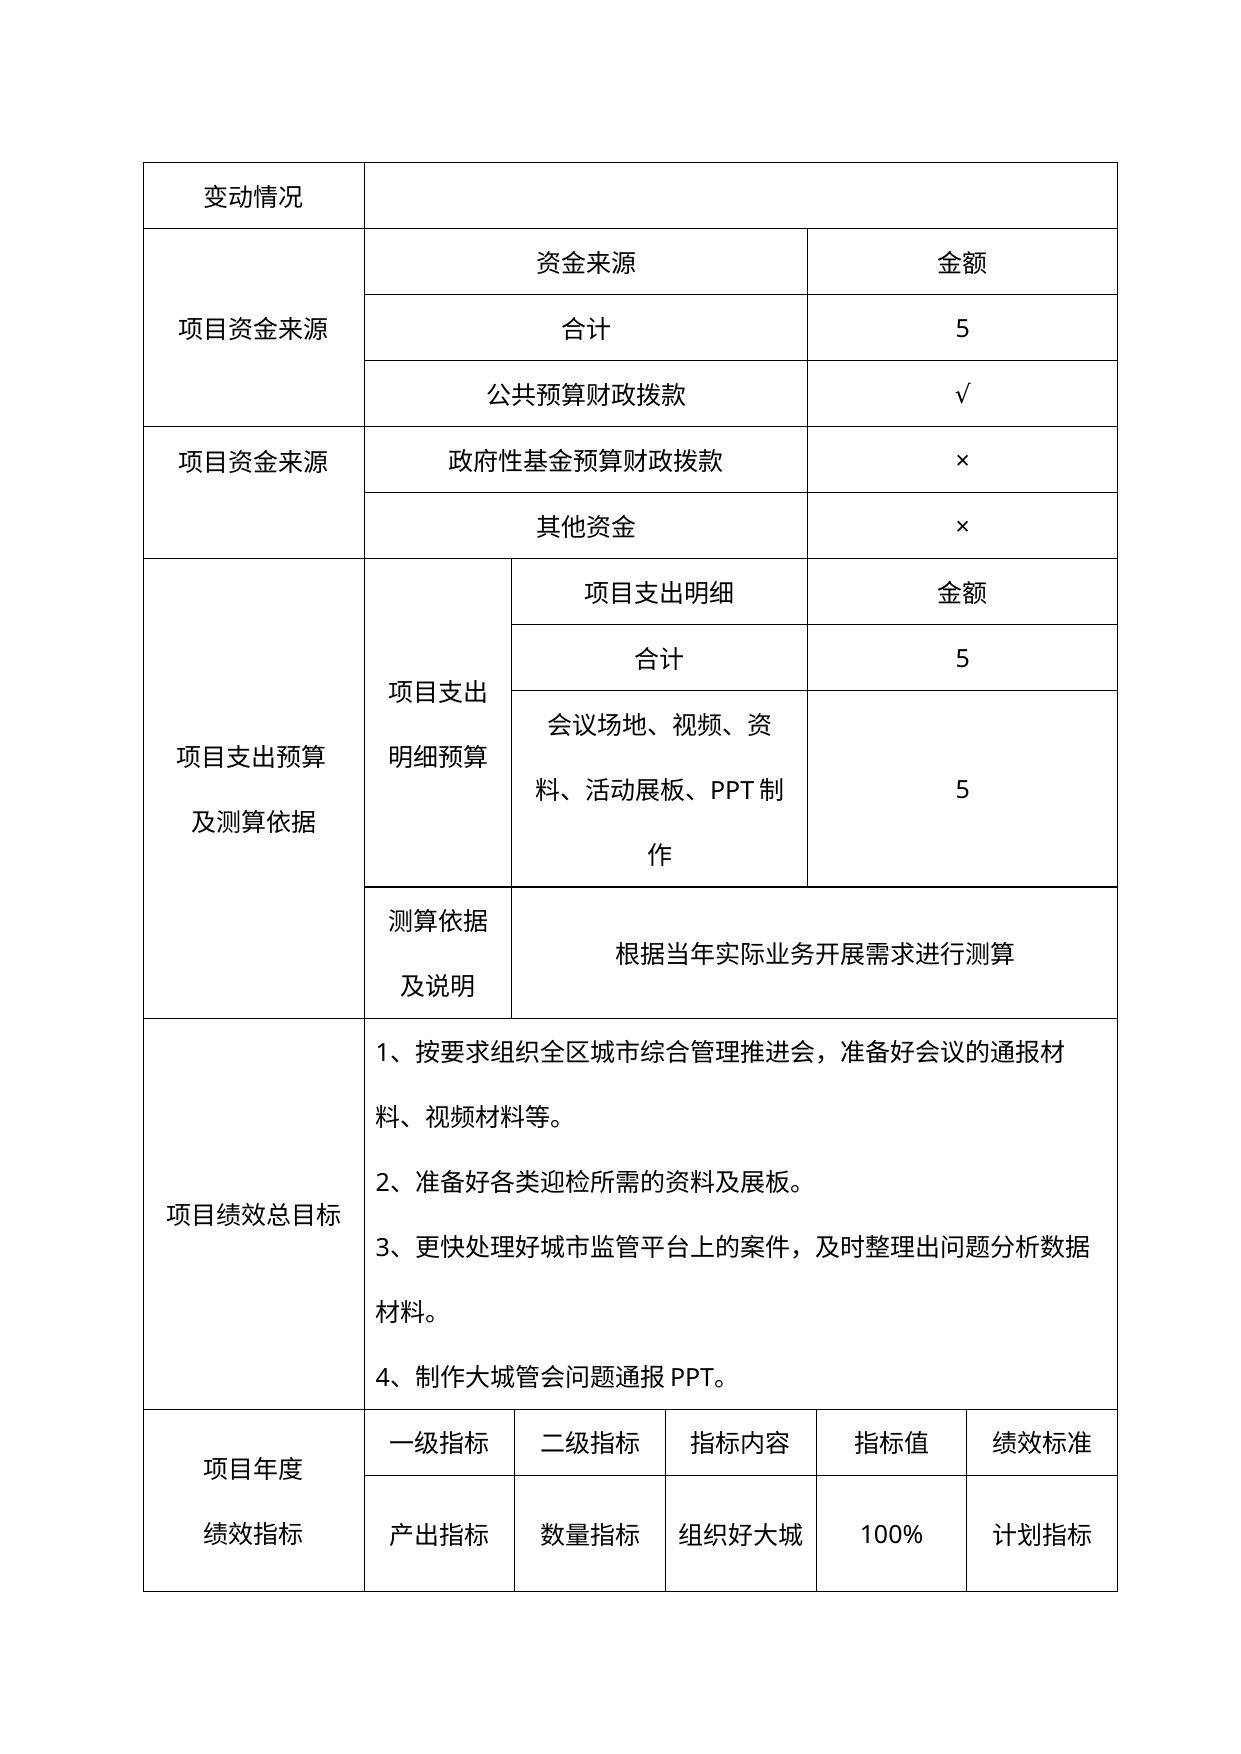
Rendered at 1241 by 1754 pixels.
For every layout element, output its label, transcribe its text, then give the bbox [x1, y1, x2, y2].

table_cell 金额 [808, 559, 1117, 624]
table_cell 产出指标 [365, 1476, 514, 1591]
table_cell 会议场地、视频、资料、活动展板、PPT制作 [512, 691, 807, 886]
table_cell 项目前两年预 算及当年预算 变动情况 [144, 163, 364, 228]
table_cell 资金来源 [365, 229, 807, 294]
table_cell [666, 1476, 816, 1591]
table_cell 1、按要求组织全区城市综合管理推进会，准备好会议的通报材料、视频材料等。 2、准备好各类迎检所需的资料及展板。 3、更快处理好城市监管平台上的案件，及时整理出问题分析数据材料。 4、制作大城管会问题通报PPT。 [365, 1019, 1117, 1408]
table_cell 公共预算财政拨款 [365, 361, 807, 426]
table_cell 一级指标 [365, 1410, 514, 1475]
table_cell 100% [817, 1476, 966, 1591]
table_cell × [808, 493, 1117, 558]
table_cell 合计 [512, 625, 807, 690]
table_cell √ [808, 361, 1117, 426]
table_cell 数量指标 [515, 1476, 665, 1591]
table_cell 计划指标 [967, 1476, 1117, 1591]
table_cell 绩效标准 [967, 1410, 1117, 1475]
table_cell 项目支出预算 及测算依据 [144, 559, 364, 1017]
table_cell 二级指标 [515, 1410, 665, 1475]
table_cell 5 [808, 625, 1117, 690]
table_cell 项目资金来源 [144, 229, 364, 426]
table_cell 项目年度 绩效指标 [144, 1410, 364, 1591]
table_cell × [808, 427, 1117, 492]
table_cell 其他资金 [365, 493, 807, 558]
table_cell 指标内容 [666, 1410, 816, 1475]
table_cell 金额 [808, 229, 1117, 294]
table_cell 项目绩效总目标 [144, 1019, 364, 1408]
table_cell 指标值 [817, 1410, 966, 1475]
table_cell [365, 163, 1117, 228]
table_cell 5 [808, 691, 1117, 886]
table_cell 项目资金来源 [144, 427, 364, 558]
table_cell 根据当年实际业务开展需求进行测算 [512, 888, 1117, 1017]
table_cell 项目支出明细 [512, 559, 807, 624]
table_cell 合计 [365, 295, 807, 360]
table_cell 项目支出 明细预算 [365, 559, 511, 886]
table_cell 5 [808, 295, 1117, 360]
table_cell 政府性基金预算财政拨款 [365, 427, 807, 492]
table_cell 测算依据 及说明 [365, 888, 511, 1017]
